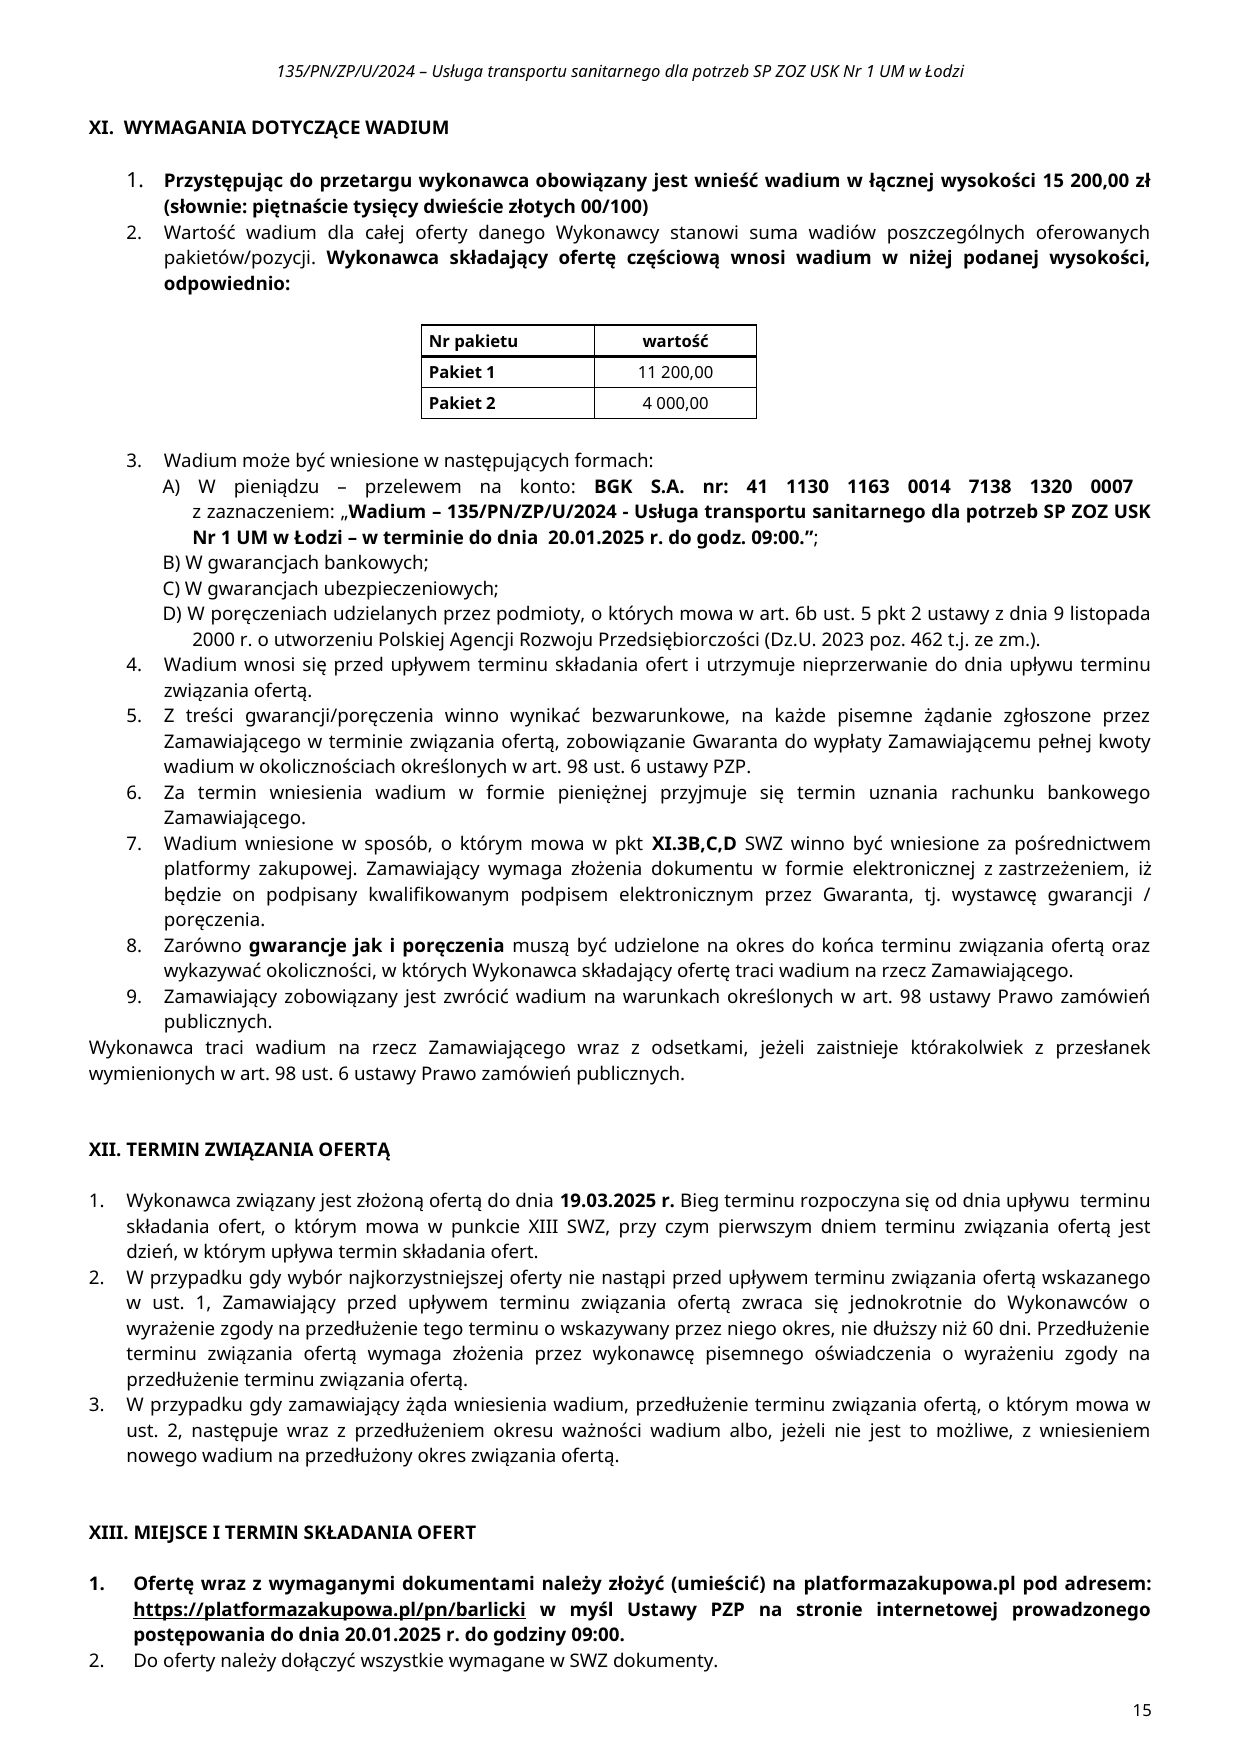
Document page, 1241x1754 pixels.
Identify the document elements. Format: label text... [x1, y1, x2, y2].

table_header Nr pakietu [422, 326, 594, 355]
text XII. TERMIN ZWIĄZANIA OFERTĄ [89, 1136, 1152, 1162]
text Wykonawca traci wadium na rzecz Zamawiającego wraz z odsetkami, jeżeli zaistnieje którakolwiek z przesłanek wymienionych w art. 98 ust. 6 ustawy Prawo zamówień publicznych. [89, 1034, 1152, 1085]
text A) W pieniądzu – przelewem na konto: BGK S.A. nr: 41 1130 1163 0014 7138 1320 0007 z zaznaczeniem: „Wadium – 135/PN/ZP/U/2024 - Usługa transportu sanitarnego dla potrzeb SP ZOZ USK Nr 1 UM w Łodzi – w terminie do dnia 20.01.2025 r. do godz. 09:00.”; [162, 473, 1152, 549]
table_cell Pakiet 1 [422, 358, 594, 387]
list W przypadku gdy wybór najkorzystniejszej oferty nie nastąpi przed upływem terminu związania ofertą wskazanego w ust. 1, Zamawiający przed upływem terminu związania ofertą zwraca się jednokrotnie do Wykonawców o wyrażenie zgody na przedłużenie tego terminu o wskazywany przez niego okres, nie dłuższy niż 60 dni. Przedłużenie terminu związania ofertą wymaga złożenia przez wykonawcę pisemnego oświadczenia o wyrażeniu zgody na przedłużenie terminu związania ofertą. [89, 1264, 1152, 1392]
table_cell 4 000,00 [595, 388, 756, 418]
list Wadium wnosi się przed upływem terminu składania ofert i utrzymuje nieprzerwanie do dnia upływu terminu związania ofertą. [126, 652, 1152, 703]
list Za termin wniesienia wadium w formie pieniężnej przyjmuje się termin uznania rachunku bankowego Zamawiającego. [126, 779, 1152, 830]
table_cell Pakiet 2 [422, 388, 594, 418]
list Zamawiający zobowiązany jest zwrócić wadium na warunkach określonych w art. 98 ustawy Prawo zamówień publicznych. [126, 983, 1152, 1034]
text XIII. MIEJSCE I TERMIN SKŁADANIA OFERT [89, 1519, 1152, 1545]
list Wadium może być wniesione w następujących formach: [126, 447, 1152, 473]
list Ofertę wraz z wymaganymi dokumentami należy złożyć (umieścić) na platformazakupowa.pl pod adresem: https://platformazakupowa.pl/pn/barlicki w myśl Ustawy PZP na stronie internetowej prowadzonego postępowania do dnia 20.01.2025 r. do godziny 09:00. [89, 1570, 1152, 1647]
text D) W poręczeniach udzielanych przez podmioty, o których mowa w art. 6b ust. 5 pkt 2 ustawy z dnia 9 listopada 2000 r. o utworzeniu Polskiej Agencji Rozwoju Przedsiębiorczości (Dz.U. 2023 poz. 462 t.j. ze zm.). [162, 601, 1152, 652]
list W przypadku gdy zamawiający żąda wniesienia wadium, przedłużenie terminu związania ofertą, o którym mowa w ust. 2, następuje wraz z przedłużeniem okresu ważności wadium albo, jeżeli nie jest to możliwe, z wniesieniem nowego wadium na przedłużony okres związania ofertą. [89, 1392, 1152, 1468]
text C) W gwarancjach ubezpieczeniowych; [162, 575, 1152, 601]
list Wadium wniesione w sposób, o którym mowa w pkt XI.3B,C,D SWZ winno być wniesione za pośrednictwem platformy zakupowej. Zamawiający wymaga złożenia dokumentu w formie elektronicznej z zastrzeżeniem, iż będzie on podpisany kwalifikowanym podpisem elektronicznym przez Gwaranta, tj. wystawcę gwarancji / poręczenia. [126, 830, 1152, 932]
text B) W gwarancjach bankowych; [162, 549, 1152, 575]
list Przystępując do przetargu wykonawca obowiązany jest wnieść wadium w łącznej wysokości 15 200,00 zł (słownie: piętnaście tysięcy dwieście złotych 00/100) [126, 165, 1152, 219]
list Wartość wadium dla całej oferty danego Wykonawcy stanowi suma wadiów poszczególnych oferowanych pakietów/pozycji. Wykonawca składający ofertę częściową wnosi wadium w niżej podanej wysokości, odpowiednio: [126, 219, 1152, 296]
list Do oferty należy dołączyć wszystkie wymagane w SWZ dokumenty. [89, 1647, 1152, 1672]
list Zarówno gwarancje jak i poręczenia muszą być udzielone na okres do końca terminu związania ofertą oraz wykazywać okoliczności, w których Wykonawca składający ofertę traci wadium na rzecz Zamawiającego. [126, 932, 1152, 983]
list Wykonawca związany jest złożoną ofertą do dnia 19.03.2025 r. Bieg terminu rozpoczyna się od dnia upływu terminu składania ofert, o którym mowa w punkcie XIII SWZ, przy czym pierwszym dniem terminu związania ofertą jest dzień, w którym upływa termin składania ofert. [89, 1187, 1152, 1264]
table_cell 11 200,00 [595, 358, 756, 387]
table_header wartość [595, 326, 756, 355]
list Z treści gwarancji/poręczenia winno wynikać bezwarunkowe, na każde pisemne żądanie zgłoszone przez Zamawiającego w terminie związania ofertą, zobowiązanie Gwaranta do wypłaty Zamawiającemu pełnej kwoty wadium w okolicznościach określonych w art. 98 ust. 6 ustawy PZP. [126, 703, 1152, 779]
text XI. WYMAGANIA DOTYCZĄCE WADIUM [89, 114, 1152, 140]
